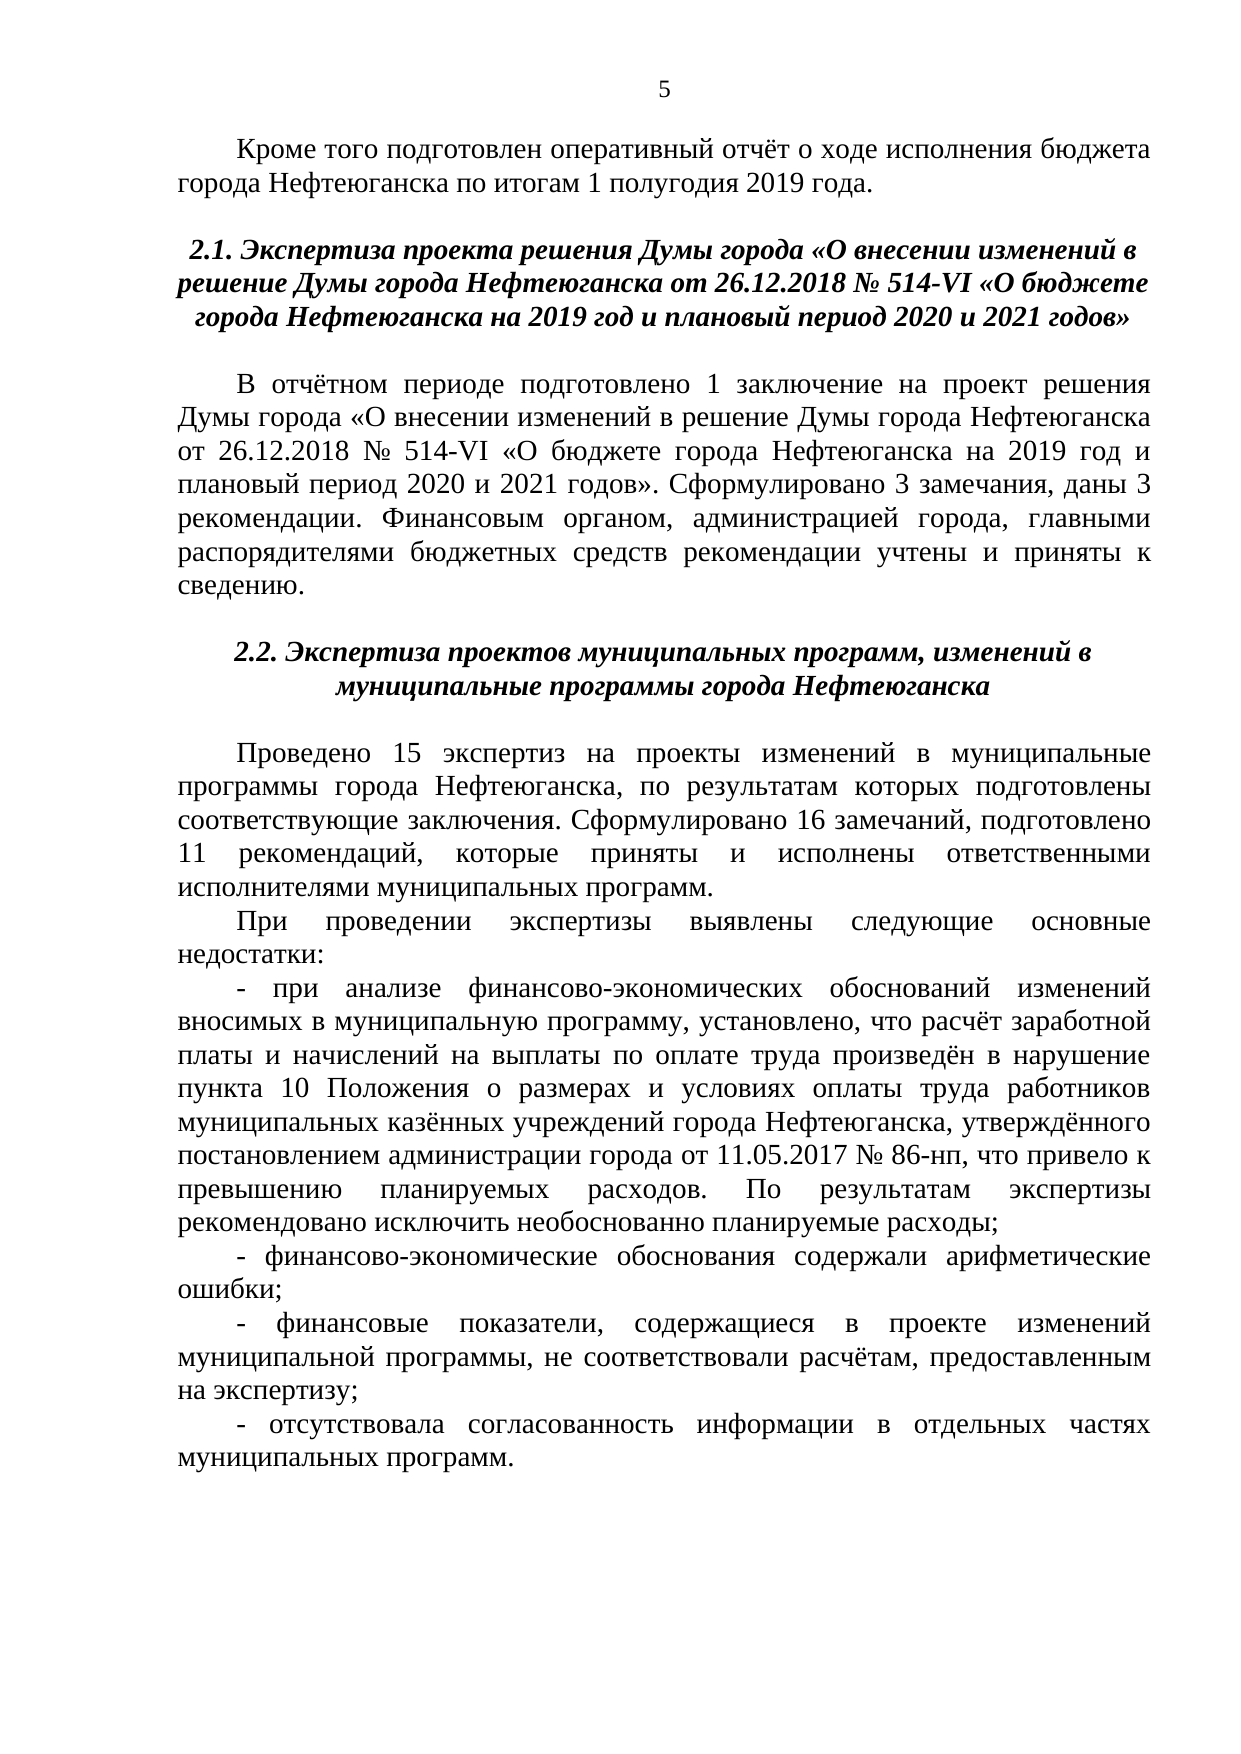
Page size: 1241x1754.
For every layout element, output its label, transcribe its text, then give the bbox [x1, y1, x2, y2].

text - при анализе финансово-экономических обоснований изменений вносимых в муниципальную программу, установлено, что расчёт заработной платы и начислений на выплаты по оплате труда произведён в нарушение пункта 10 Положения о размерах и условиях оплаты труда работников муниципальных казённых учреждений города Нефтеюганска, утверждённого постановлением администрации города от 11.05.2017 № 86-нп, что привело к превышению планируемых расходов. По результатам экспертизы рекомендовано исключить необоснованно планируемые расходы; [177, 970, 1152, 1238]
text 2.2. Экспертиза проектов муниципальных программ, изменений в муниципальные программы города Нефтеюганска [177, 634, 1152, 701]
text - финансово-экономические обоснования содержали арифметические ошибки; [177, 1238, 1152, 1305]
text При проведении экспертизы выявлены следующие основные недостатки: [177, 903, 1152, 970]
text - отсутствовала согласованность информации в отдельных частях муниципальных программ. [177, 1406, 1152, 1473]
text 2.1. Экспертиза проекта решения Думы города «О внесении изменений в решение Думы города Нефтеюганска от 26.12.2018 № 514-VI «О бюджете города Нефтеюганска на 2019 год и плановый период 2020 и 2021 годов» [177, 232, 1152, 332]
text В отчётном периоде подготовлено 1 заключение на проект решения Думы города «О внесении изменений в решение Думы города Нефтеюганска от 26.12.2018 № 514-VI «О бюджете города Нефтеюганска на 2019 год и плановый период 2020 и 2021 годов». Сформулировано 3 замечания, даны 3 рекомендации. Финансовым органом, администрацией города, главными распорядителями бюджетных средств рекомендации учтены и приняты к сведению. [177, 366, 1152, 601]
text Проведено 15 экспертиз на проекты изменений в муниципальные программы города Нефтеюганска, по результатам которых подготовлены соответствующие заключения. Сформулировано 16 замечаний, подготовлено 11 рекомендаций, которые приняты и исполнены ответственными исполнителями муниципальных программ. [177, 735, 1152, 903]
text - финансовые показатели, содержащиеся в проекте изменений муниципальной программы, не соответствовали расчётам, предоставленным на экспертизу; [177, 1305, 1152, 1406]
text Кроме того подготовлен оперативный отчёт о ходе исполнения бюджета города Нефтеюганска по итогам 1 полугодия 2019 года. [177, 131, 1152, 198]
